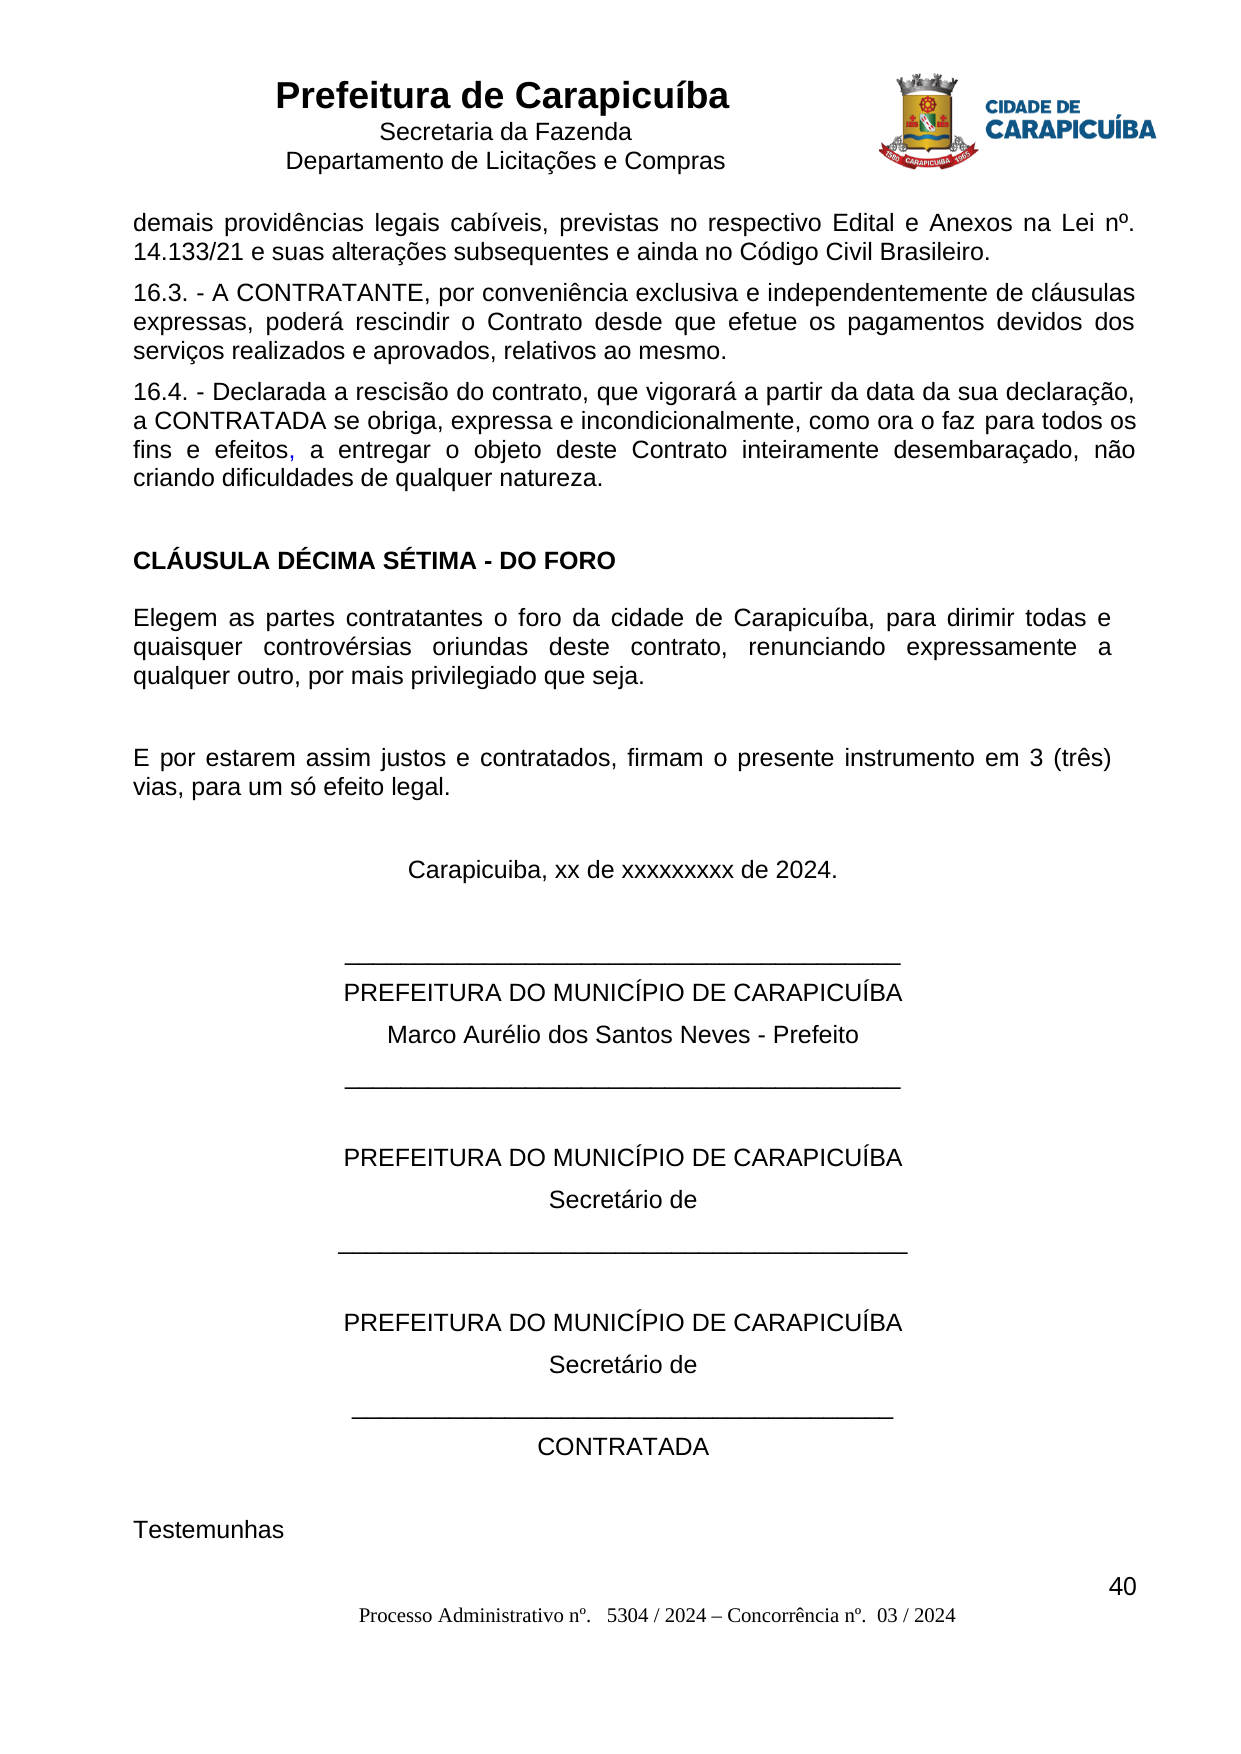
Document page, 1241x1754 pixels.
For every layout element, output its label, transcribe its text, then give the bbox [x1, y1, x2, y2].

text PREFEITURA DO MUNICÍPIO DE CARAPICUÍBA [133, 978, 1113, 1007]
text Secretário de [133, 1185, 1113, 1213]
text Secretário de [133, 1350, 1113, 1378]
text Marco Aurélio dos Santos Neves - Prefeito [133, 1020, 1113, 1048]
text PREFEITURA DO MUNICÍPIO DE CARAPICUÍBA [133, 1308, 1113, 1337]
text Testemunhas [133, 1515, 1113, 1543]
text CLÁUSULA DÉCIMA SÉTIMA - DO FORO [133, 546, 1137, 575]
text Elegem as partes contratantes o foro da cidade de Carapicuíba, para dirimir todas e quaisquer controvérsias oriundas deste contrato, renunciando expressamente a qualquer outro, por mais privilegiado que seja. [133, 603, 1113, 690]
text Carapicuiba, xx de xxxxxxxxx de 2024. [133, 855, 1113, 883]
picture [877, 65, 1159, 172]
text 16.3. - A CONTRATANTE, por conveniência exclusiva e independentemente de cláusulas expressas, poderá rescindir o Contrato desde que efetue os pagamentos devidos dos serviços realizados e aprovados, relativos ao mesmo. [133, 278, 1137, 365]
text E por estarem assim justos e contratados, firmam o presente instrumento em 3 (três) vias, para um só efeito legal. [133, 743, 1113, 801]
text ________________________________________ [133, 1061, 1113, 1090]
text _________________________________________ [133, 1226, 1113, 1255]
text CONTRATADA [133, 1432, 1113, 1461]
text PREFEITURA DO MUNICÍPIO DE CARAPICUÍBA [133, 1143, 1113, 1172]
text ________________________________________ [133, 937, 1113, 966]
text _______________________________________ [133, 1391, 1113, 1420]
text 16.4. - Declarada a rescisão do contrato, que vigorará a partir da data da sua declaração, a CONTRATADA se obriga, expressa e incondicionalmente, como ora o faz para todos os fins e efeitos, a entregar o objeto deste Contrato inteiramente desembaraçado, não criando dificuldades de qualquer natureza. [133, 377, 1137, 492]
